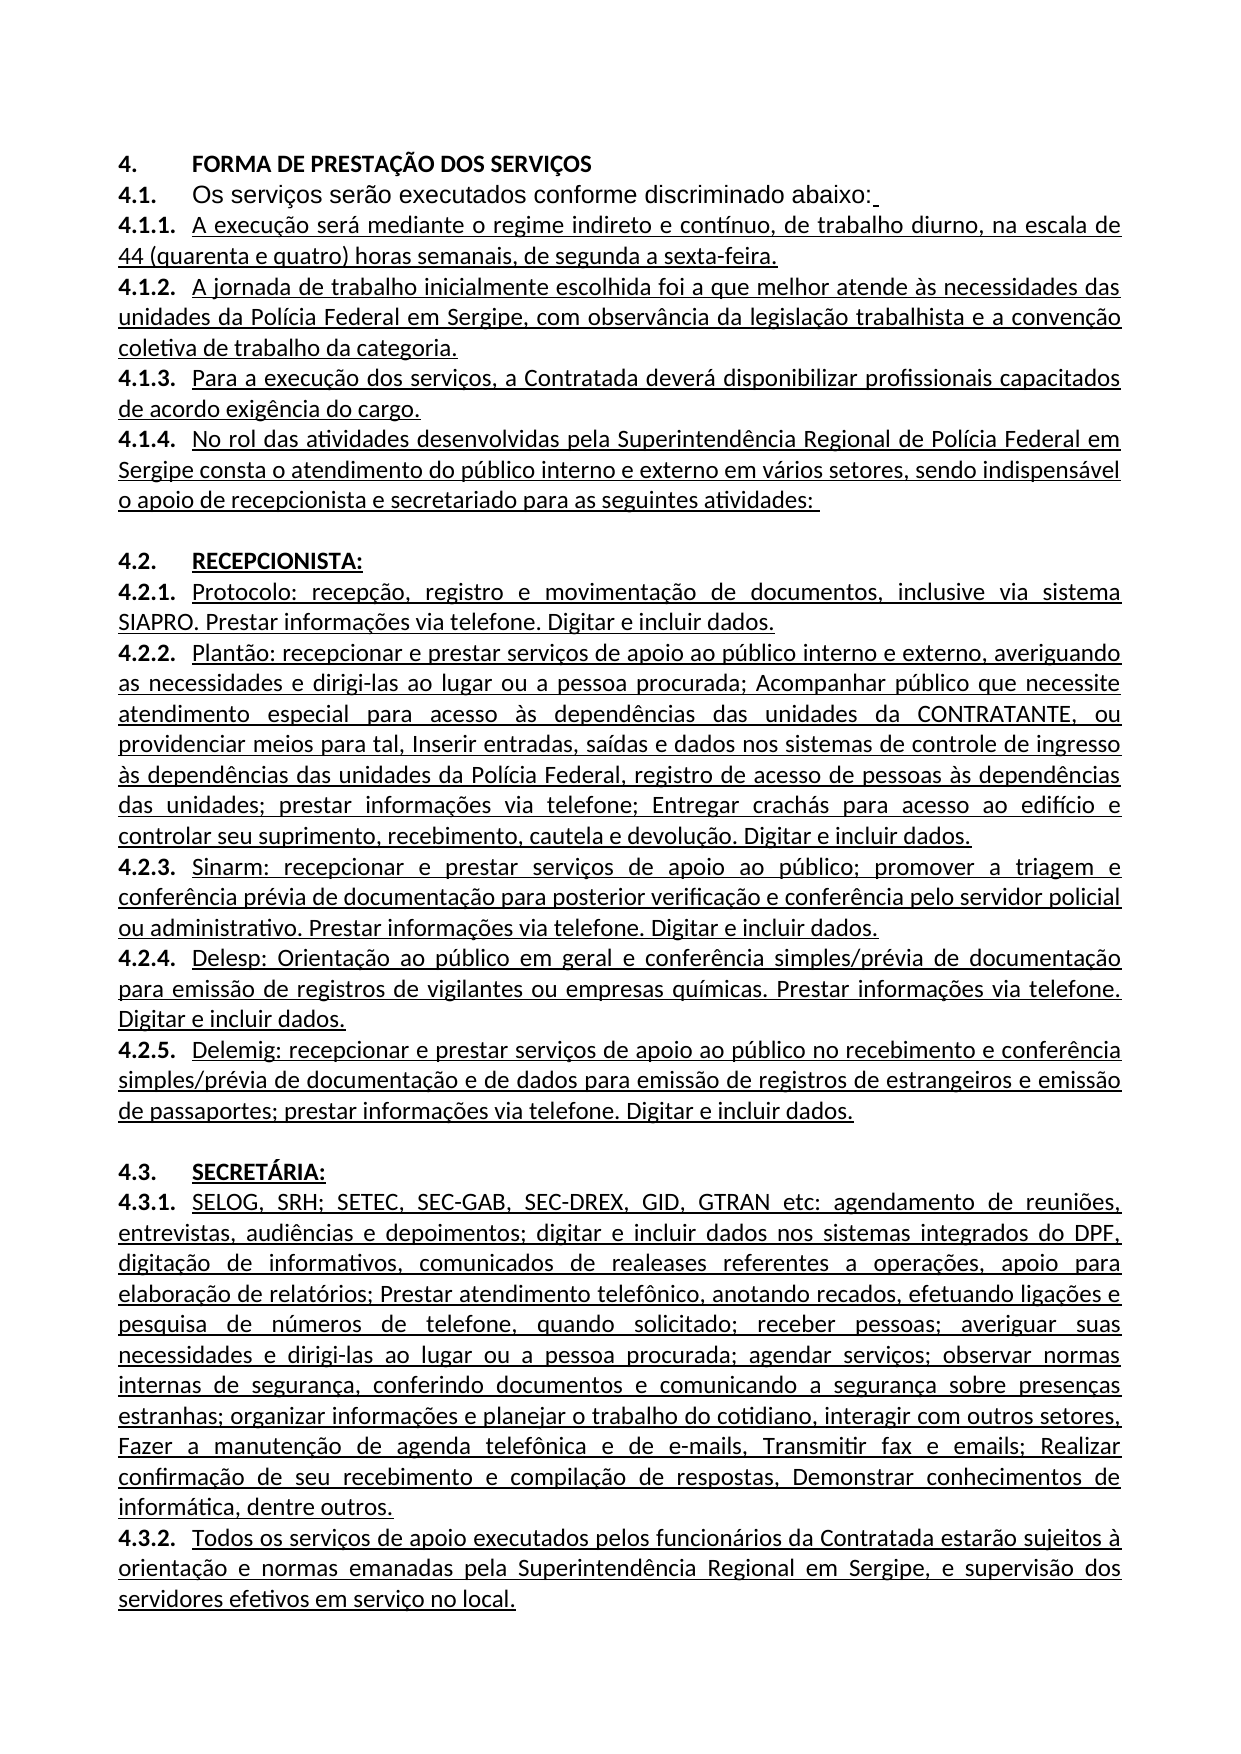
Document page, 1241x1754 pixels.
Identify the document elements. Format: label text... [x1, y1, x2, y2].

list Delemig: recepcionar e prestar serviços de apoio ao público no recebimento e conferência simples/prévia de documentação e de dados para emissão de registros de estrangeiros e emissão de passaportes; prestar informações via telefone. Digitar e incluir dados. [118, 1034, 1122, 1090]
list A execução será mediante o regime indireto e contínuo, de trabalho diurno, na escala de 44 (quarenta e quatro) horas semanais, de segunda a sexta-feira. [118, 210, 1122, 271]
list Sinarm: recepcionar e prestar serviços de apoio ao público; promover a triagem e conferência prévia de documentação para posterior verificação e conferência pelo servidor policial ou administrativo. Prestar informações via telefone. Digitar e incluir dados. [118, 909, 1122, 942]
list Protocolo: recepção, registro e movimentação de documentos, inclusive via sistema SIAPRO. Prestar informações via telefone. Digitar e incluir dados. [118, 576, 1122, 637]
list A jornada de trabalho inicialmente escolhida foi a que melhor atende às necessidades das unidades da Polícia Federal em Sergipe, com observância da legislação trabalhista e a convenção coletiva de trabalho da categoria. [118, 271, 1122, 327]
list Delesp: Orientação ao público em geral e conferência simples/prévia de documentação para emissão de registros de vigilantes ou empresas químicas. Prestar informações via telefone. Digitar e incluir dados. [118, 942, 1122, 999]
list Todos os serviços de apoio executados pelos funcionários da Contratada estarão sujeitos à orientação e normas emanadas pela Superintendência Regional em Sergipe, e supervisão dos servidores efetivos em serviço no local. [118, 1580, 1122, 1614]
list Plantão: recepcionar e prestar serviços de apoio ao público interno e externo, averiguando as necessidades e dirigi-las ao lugar ou a pessoa procurada; Acompanhar público que necessite atendimento especial para acesso às dependências das unidades da CONTRATANTE, ou providenciar meios para tal, Inserir entradas, saídas e dados nos sistemas de controle de ingresso às dependências das unidades da Polícia Federal, registro de acesso de pessoas às dependências das unidades; prestar informações via telefone; Entregar crachás para acesso ao edifício e controlar seu suprimento, recebimento, cautela e devolução. Digitar e incluir dados. [118, 637, 1122, 724]
list SELOG, SRH; SETEC, SEC-GAB, SEC-DREX, GID, GTRAN etc: agendamento de reuniões, entrevistas, audiências e depoimentos; digitar e incluir dados nos sistemas integrados do DPF, digitação de informativos, comunicados de realeases referentes a operações, apoio para elaboração de relatórios; Prestar atendimento telefônico, anotando recados, efetuando ligações e pesquisa de números de telefone, quando solicitado; receber pessoas; averiguar suas necessidades e dirigi-las ao lugar ou a pessoa procurada; agendar serviços; observar normas internas de segurança, conferindo documentos e comunicando a segurança sobre presenças estranhas; organizar informações e planejar o trabalho do cotidiano, interagir com outros setores, Fazer a manutenção de agenda telefônica e de e-mails, Transmitir fax e emails; Realizar confirmação de seu recebimento e compilação de respostas, Demonstrar conhecimentos de informática, dentre outros. [118, 1336, 1122, 1395]
list Os serviços serão executados conforme discriminado abaixo: [118, 179, 1122, 210]
list A jornada de trabalho inicialmente escolhida foi a que melhor atende às necessidades das unidades da Polícia Federal em Sergipe, com observância da legislação trabalhista e a convenção coletiva de trabalho da categoria. [118, 329, 1122, 362]
list No rol das atividades desenvolvidas pela Superintendência Regional de Polícia Federal em Sergipe consta o atendimento do público interno e externo em vários setores, sendo indispensável o apoio de recepcionista e secretariado para as seguintes atividades: [118, 423, 1122, 515]
list SELOG, SRH; SETEC, SEC-GAB, SEC-DREX, GID, GTRAN etc: agendamento de reuniões, entrevistas, audiências e depoimentos; digitar e incluir dados nos sistemas integrados do DPF, digitação de informativos, comunicados de realeases referentes a operações, apoio para elaboração de relatórios; Prestar atendimento telefônico, anotando recados, efetuando ligações e pesquisa de números de telefone, quando solicitado; receber pessoas; averiguar suas necessidades e dirigi-las ao lugar ou a pessoa procurada; agendar serviços; observar normas internas de segurança, conferindo documentos e comunicando a segurança sobre presenças estranhas; organizar informações e planejar o trabalho do cotidiano, interagir com outros setores, Fazer a manutenção de agenda telefônica e de e-mails, Transmitir fax e emails; Realizar confirmação de seu recebimento e compilação de respostas, Demonstrar conhecimentos de informática, dentre outros. [118, 1458, 1122, 1522]
list Todos os serviços de apoio executados pelos funcionários da Contratada estarão sujeitos à orientação e normas emanadas pela Superintendência Regional em Sergipe, e supervisão dos servidores efetivos em serviço no local. [118, 1522, 1122, 1579]
list Sinarm: recepcionar e prestar serviços de apoio ao público; promover a triagem e conferência prévia de documentação para posterior verificação e conferência pelo servidor policial ou administrativo. Prestar informações via telefone. Digitar e incluir dados. [118, 851, 1122, 907]
list Delesp: Orientação ao público em geral e conferência simples/prévia de documentação para emissão de registros de vigilantes ou empresas químicas. Prestar informações via telefone. Digitar e incluir dados. [118, 1000, 1122, 1034]
list SELOG, SRH; SETEC, SEC-GAB, SEC-DREX, GID, GTRAN etc: agendamento de reuniões, entrevistas, audiências e depoimentos; digitar e incluir dados nos sistemas integrados do DPF, digitação de informativos, comunicados de realeases referentes a operações, apoio para elaboração de relatórios; Prestar atendimento telefônico, anotando recados, efetuando ligações e pesquisa de números de telefone, quando solicitado; receber pessoas; averiguar suas necessidades e dirigi-las ao lugar ou a pessoa procurada; agendar serviços; observar normas internas de segurança, conferindo documentos e comunicando a segurança sobre presenças estranhas; organizar informações e planejar o trabalho do cotidiano, interagir com outros setores, Fazer a manutenção de agenda telefônica e de e-mails, Transmitir fax e emails; Realizar confirmação de seu recebimento e compilação de respostas, Demonstrar conhecimentos de informática, dentre outros. [118, 1186, 1122, 1243]
list Para a execução dos serviços, a Contratada deverá disponibilizar profissionais capacitados de acordo exigência do cargo. [118, 362, 1122, 423]
list Plantão: recepcionar e prestar serviços de apoio ao público interno e externo, averiguando as necessidades e dirigi-las ao lugar ou a pessoa procurada; Acompanhar público que necessite atendimento especial para acesso às dependências das unidades da CONTRATANTE, ou providenciar meios para tal, Inserir entradas, saídas e dados nos sistemas de controle de ingresso às dependências das unidades da Polícia Federal, registro de acesso de pessoas às dependências das unidades; prestar informações via telefone; Entregar crachás para acesso ao edifício e controlar seu suprimento, recebimento, cautela e devolução. Digitar e incluir dados. [118, 756, 1122, 816]
text FORMA DE PRESTAÇÃO DOS SERVIÇOS [118, 149, 1122, 179]
list RECEPCIONISTA: [118, 545, 1122, 576]
list Delemig: recepcionar e prestar serviços de apoio ao público no recebimento e conferência simples/prévia de documentação e de dados para emissão de registros de estrangeiros e emissão de passaportes; prestar informações via telefone. Digitar e incluir dados. [118, 1092, 1122, 1125]
list SECRETÁRIA: [118, 1156, 1122, 1186]
